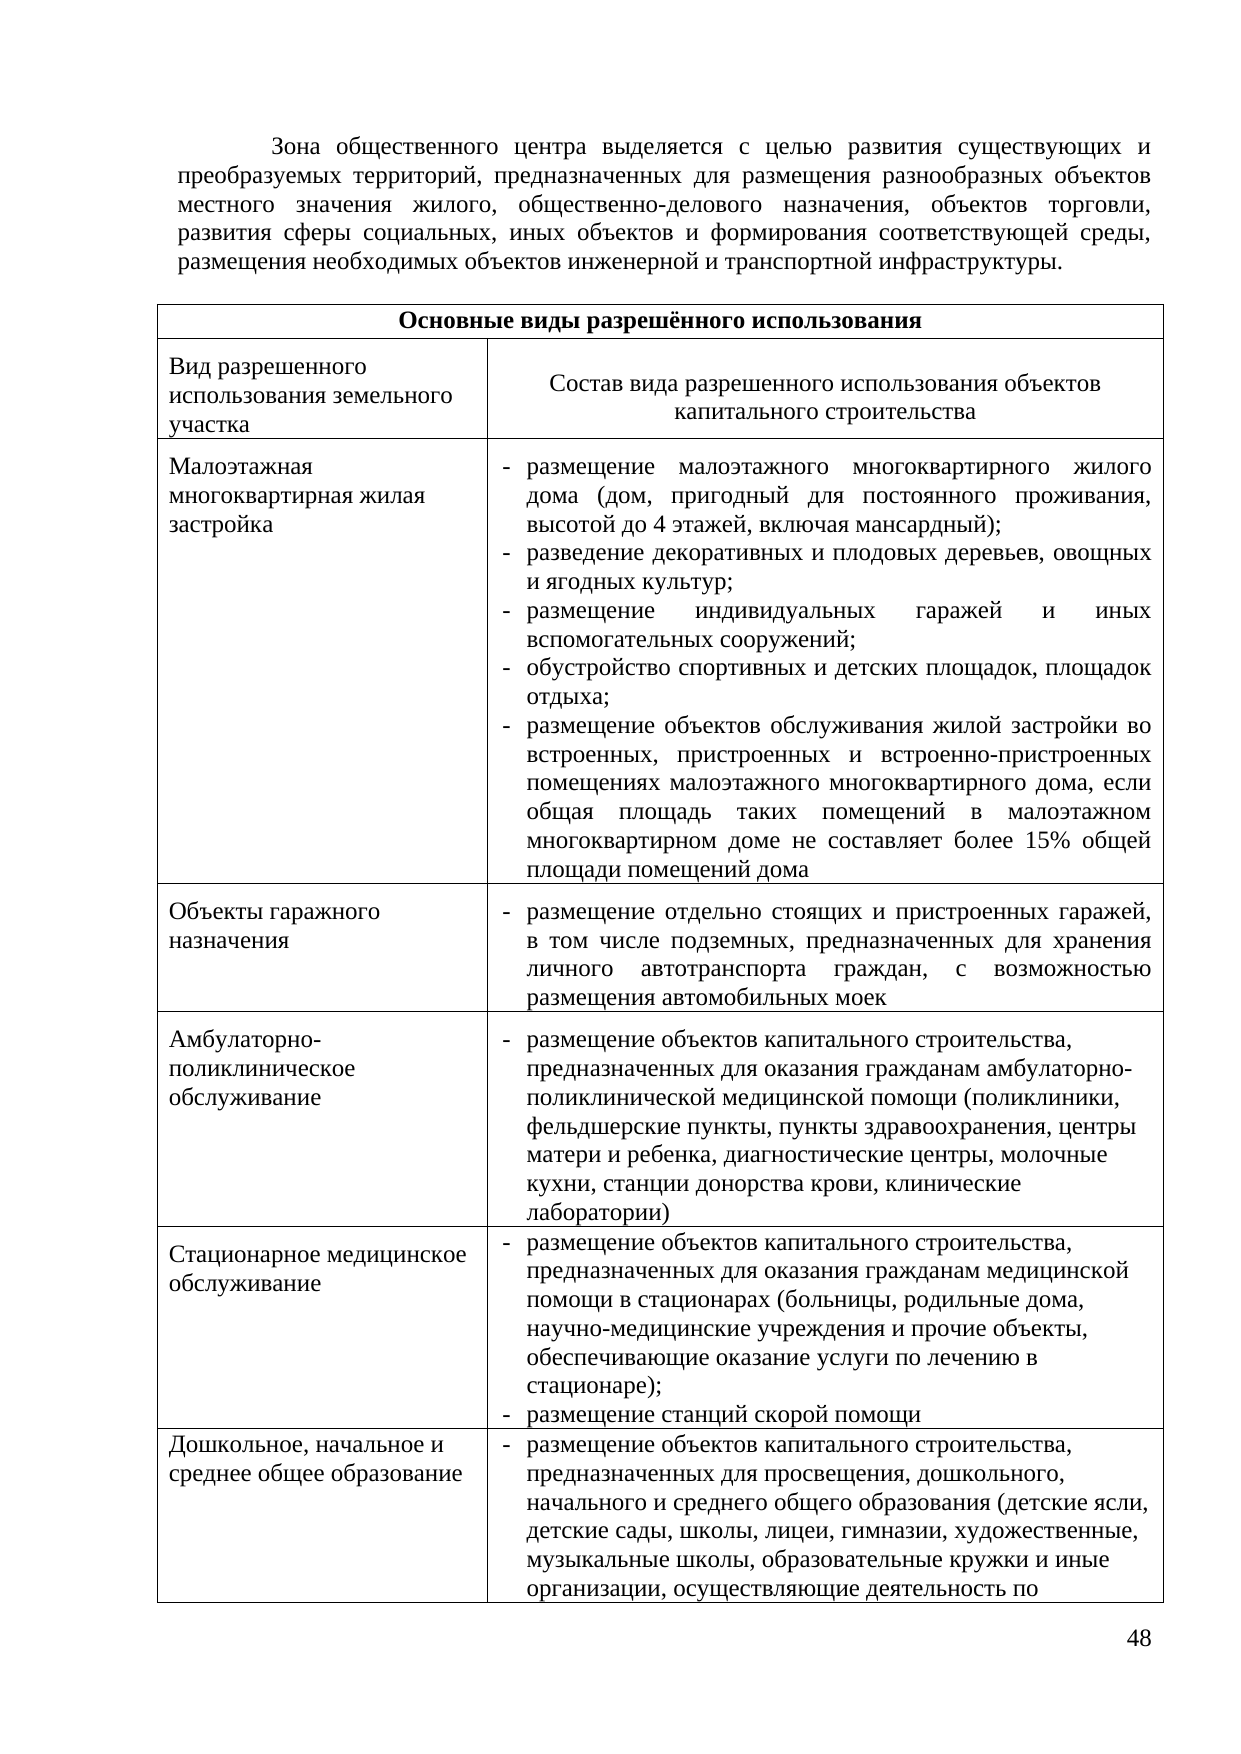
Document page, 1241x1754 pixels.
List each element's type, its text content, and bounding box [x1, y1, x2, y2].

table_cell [158, 1429, 487, 1602]
table_header Основные виды разрешённого использования [158, 305, 1163, 338]
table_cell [488, 1429, 1163, 1602]
table_cell Вид разрешенного использования земельного участка [158, 339, 487, 438]
table_cell Состав вида разрешенного использования объектов капитального строительства [488, 339, 1163, 438]
text Зона общественного центра выделяется с целью развития существующих и преобразуемых территорий, предназначенных для размещения разнообразных объектов местного значения жилого, общественно-делового назначения, объектов торговли, развития сферы социальных, иных объектов и формирования соответствующей среды, размещения необходимых объектов инженерной и транспортной инфраструктуры. [177, 131, 1152, 275]
table_cell размещение малоэтажного многоквартирного жилого дома (дом, пригодный для постоянного проживания, высотой до 4 этажей, включая мансардный); разведение декоративных и плодовых деревьев, овощных и ягодных культур; размещение индивидуальных гаражей и иных вспомогательных сооружений; обустройство спортивных и детских площадок, площадок отдыха; размещение объектов обслуживания жилой застройки во встроенных, пристроенных и встроенно-пристроенных помещениях малоэтажного многоквартирного дома, если общая площадь таких помещений в малоэтажном многоквартирном доме не составляет более 15% общей площади помещений дома [488, 439, 1163, 882]
table_cell Объекты гаражного назначения [158, 884, 487, 1011]
table_cell размещение отдельно стоящих и пристроенных гаражей, в том числе подземных, предназначенных для хранения личного автотранспорта граждан, с возможностью размещения автомобильных моек [488, 884, 1163, 1011]
table_cell Стационарное медицинское обслуживание [158, 1227, 487, 1428]
table_cell размещение объектов капитального строительства, предназначенных для оказания гражданам амбулаторно-поликлинической медицинской помощи (поликлиники, фельдшерские пункты, пункты здравоохранения, центры матери и ребенка, диагностические центры, молочные кухни, станции донорства крови, клинические лаборатории) [488, 1012, 1163, 1226]
table_cell Малоэтажная многоквартирная жилая застройка [158, 439, 487, 882]
table_cell Амбулаторно-поликлиническое обслуживание [158, 1012, 487, 1226]
table_cell размещение объектов капитального строительства, предназначенных для оказания гражданам медицинской помощи в стационарах (больницы, родильные дома, научно-медицинские учреждения и прочие объекты, обеспечивающие оказание услуги по лечению в стационаре); размещение станций скорой помощи [488, 1227, 1163, 1428]
